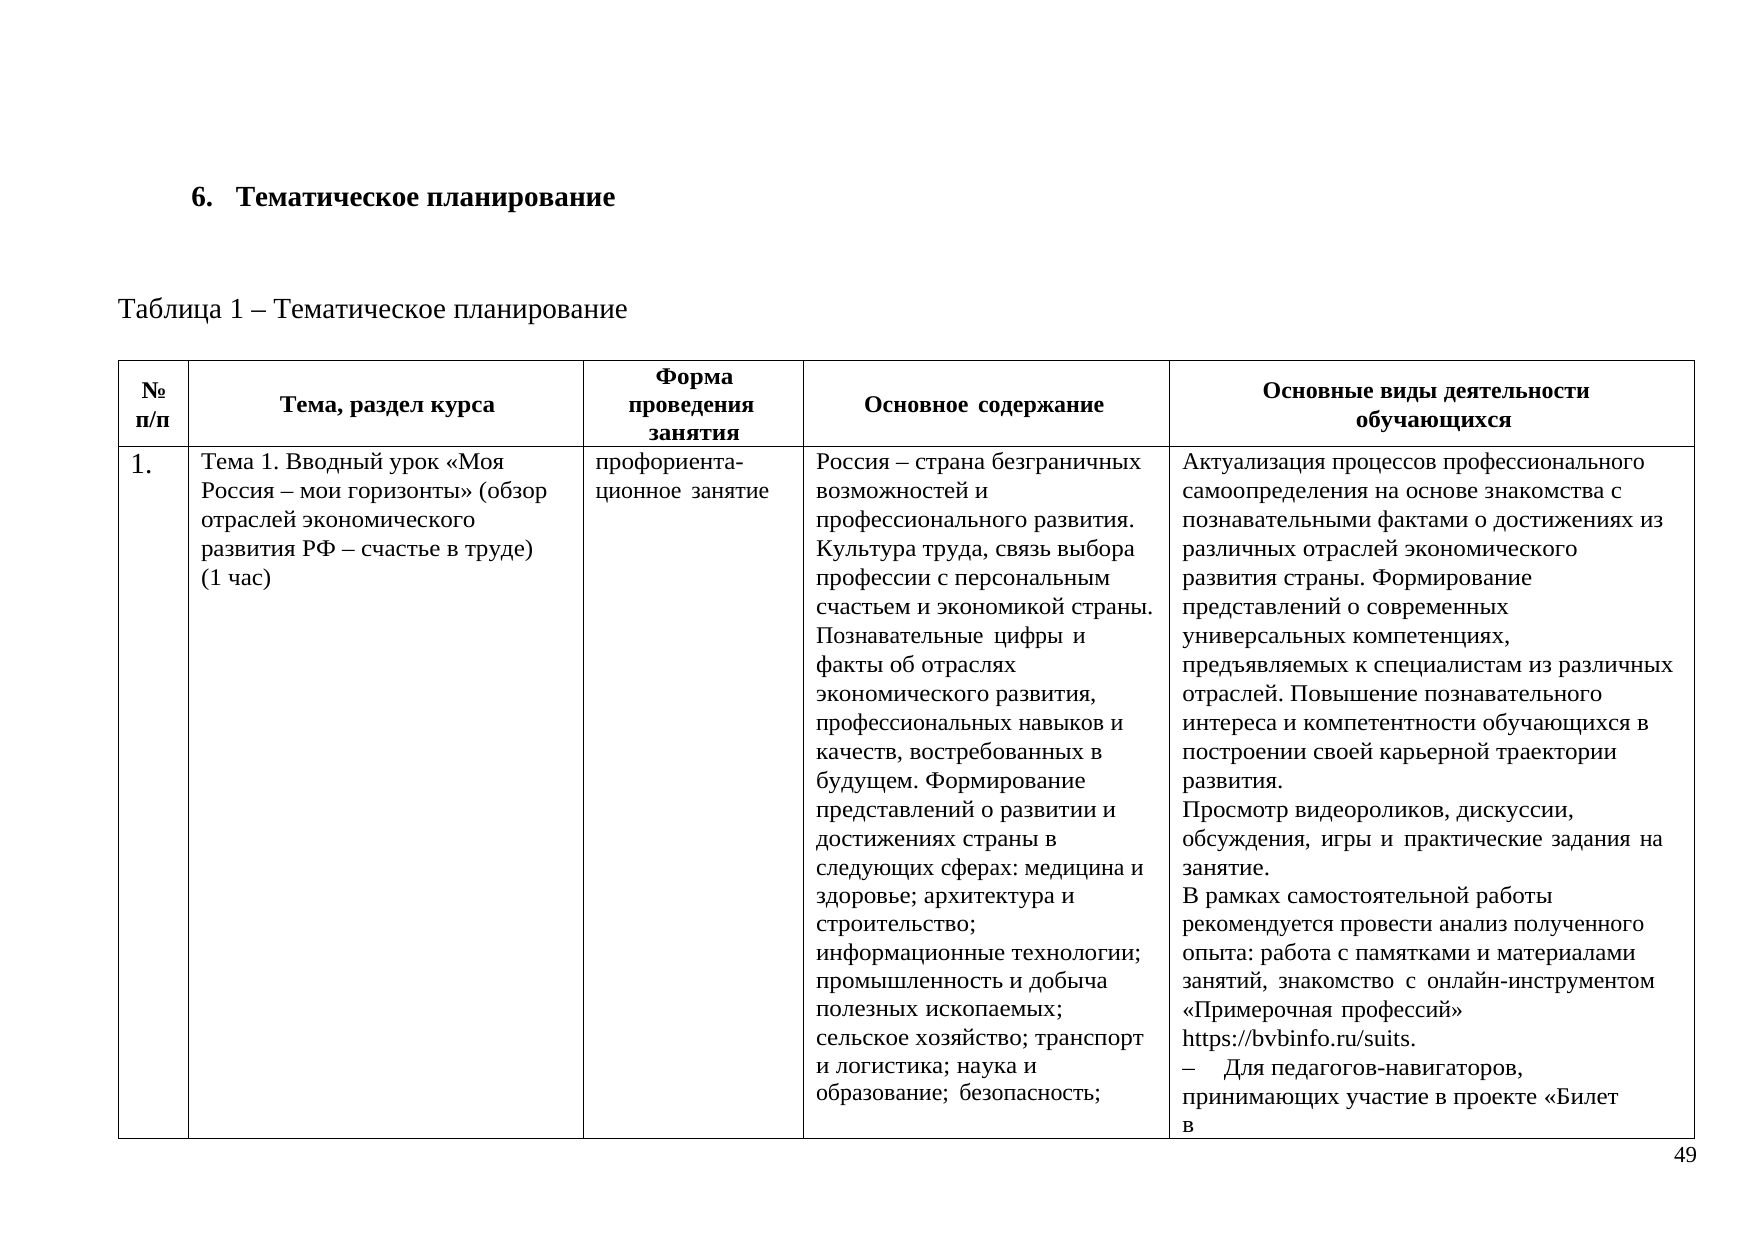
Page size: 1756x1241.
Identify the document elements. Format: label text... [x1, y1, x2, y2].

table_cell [189, 447, 583, 1138]
table_header Форма проведения занятия [584, 361, 803, 446]
table_header № п/п [119, 361, 188, 446]
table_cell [584, 447, 803, 1138]
text Таблица 1 – Тематическое планирование [118, 292, 1707, 325]
table_header Основные виды деятельности обучающихся [1170, 361, 1694, 446]
subtitle Тематическое планирование [191, 179, 1707, 213]
table_cell 1. [119, 447, 188, 1138]
table_header Тема, раздел курса [189, 361, 583, 446]
table_header Основное содержание [804, 361, 1169, 446]
